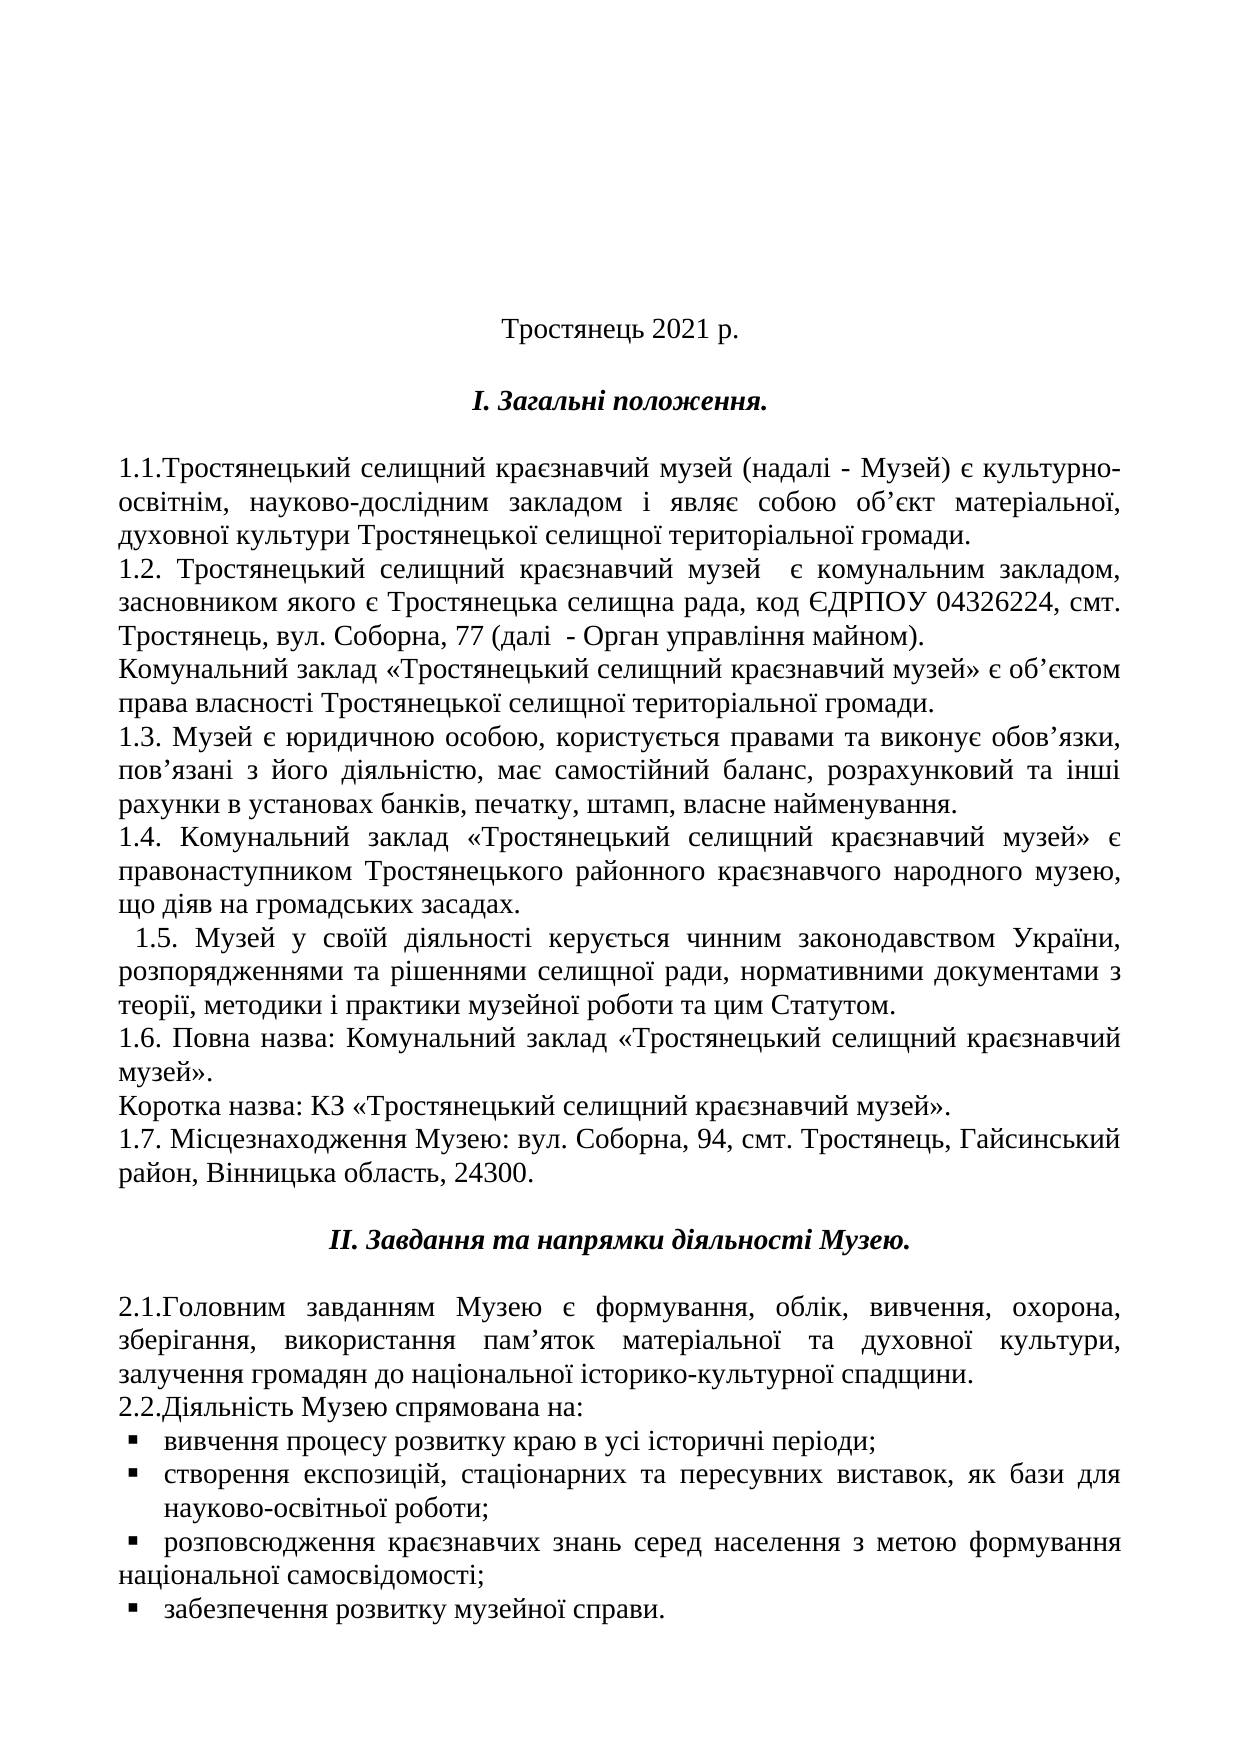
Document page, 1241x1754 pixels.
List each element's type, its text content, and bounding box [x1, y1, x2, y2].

text 1.2. Тростянецький селищний краєзнавчий музей є комунальним закладом, засновником якого є Тростянецька селищна рада, код ЄДРПОУ 04326224, смт. Тростянець, вул. Соборна, 77 (далі - Орган управління майном). [118, 551, 1122, 652]
text 1.7. Місцезнаходження Музею: вул. Соборна, 94, смт. Тростянець, Гайсинський район, Вінницька область, 24300. [118, 1121, 1122, 1188]
text 2.2.Діяльність Музею спрямована на: [118, 1389, 1122, 1423]
list розповсюдження краєзнавчих знань серед населення з метою формування національної самосвідомості; [118, 1524, 1122, 1591]
text 1.1.Тростянецький селищний краєзнавчий музей (надалі - Музей) є культурно-освітнім, науково-дослідним закладом і являє собою об’єкт матеріальної, духовної культури Тростянецької селищної територіальної громади. [118, 450, 1122, 551]
text Тростянець 2021 р. [118, 311, 1122, 345]
text 1.6. Повна назва: Комунальний заклад «Тростянецький селищний краєзнавчий музей». [118, 1021, 1122, 1088]
list вивчення процесу розвитку краю в усі історичні періоди; [126, 1423, 1122, 1457]
list створення експозицій, стаціонарних та пересувних виставок, як бази для науково-освітньої роботи; [126, 1457, 1122, 1524]
text 1.4. Комунальний заклад «Тростянецький селищний краєзнавчий музей» є правонаступником Тростянецького районного краєзнавчого народного музею, що діяв на громадських засадах. [118, 819, 1122, 920]
text 2.1.Головним завданням Музею є формування, облік, вивчення, охорона, зберігання, використання пам’яток матеріальної та духовної культури, залучення громадян до національної історико-культурної спадщини. [118, 1289, 1122, 1389]
list забезпечення розвитку музейної справи. [126, 1591, 1122, 1625]
text Коротка назва: КЗ «Тростянецький селищний краєзнавчий музей». [118, 1088, 1122, 1121]
text 1.5. Музей у своїй діяльності керується чинним законодавством України, розпорядженнями та рішеннями селищної ради, нормативними документами з теорії, методики і практики музейної роботи та цим Статутом. [118, 920, 1122, 1021]
text ІІ. Завдання та напрямки діяльності Музею. [118, 1222, 1122, 1255]
text І. Загальні положення. [118, 383, 1122, 417]
text Комунальний заклад «Тростянецький селищний краєзнавчий музей» є об’єктом права власності Тростянецької селищної територіальної громади. [118, 652, 1122, 719]
text 1.3. Музей є юридичною особою, користується правами та виконує обов’язки, пов’язані з його діяльністю, має самостійний баланс, розрахунковий та інші рахунки в установах банків, печатку, штамп, власне найменування. [118, 719, 1122, 819]
